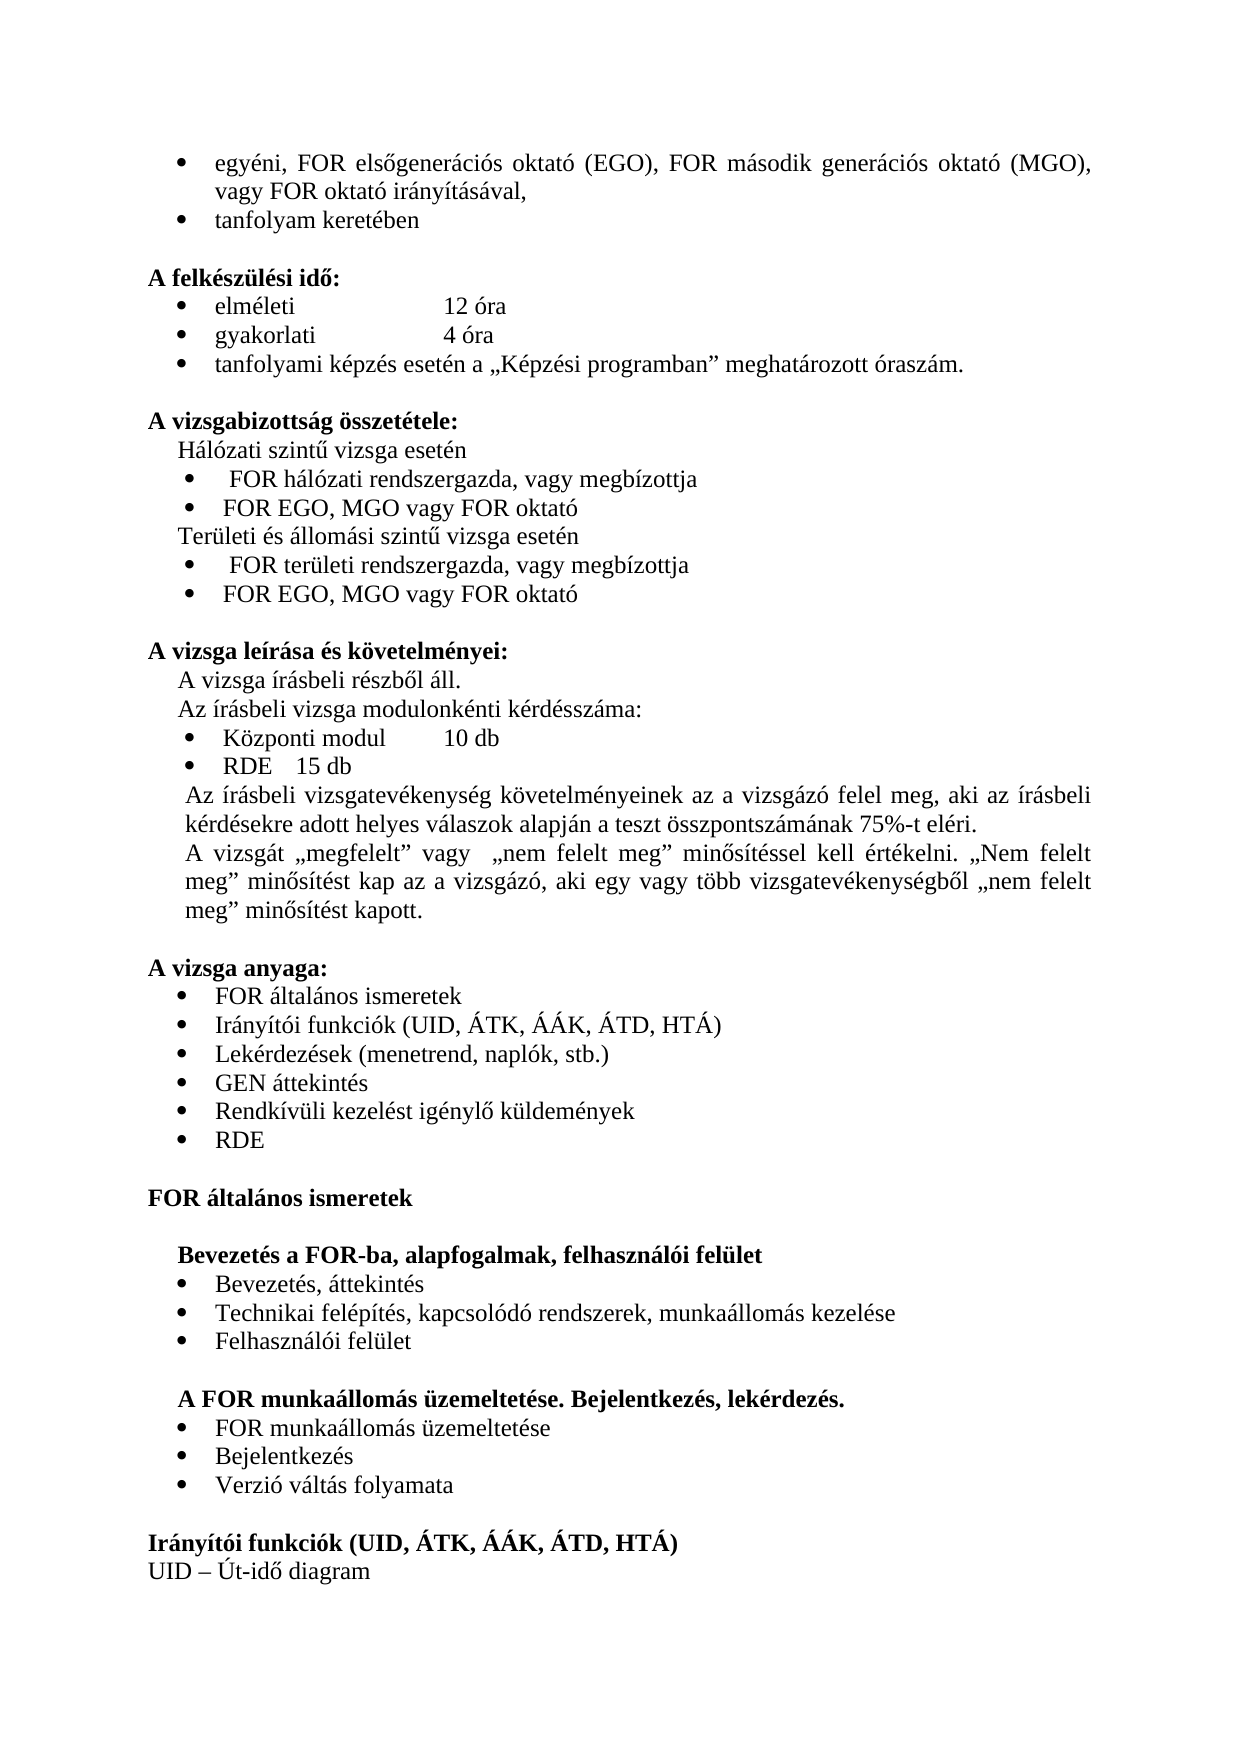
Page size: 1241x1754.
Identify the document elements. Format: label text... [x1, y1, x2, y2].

list RDE 15 db [185, 751, 1093, 780]
text Az írásbeli vizsgatevékenység követelményeinek az a vizsgázó felel meg, aki az írásbeli kérdésekre adott helyes válaszok alapján a teszt összpontszámának 75%-t eléri. [185, 780, 1093, 838]
list gyakorlati 4 óra [177, 320, 1093, 349]
list Bevezetés, áttekintés [177, 1269, 1098, 1298]
list tanfolyami képzés esetén a „Képzési programban” meghatározott óraszám. [177, 349, 1093, 378]
text A FOR munkaállomás üzemeltetése. Bejelentkezés, lekérdezés. [177, 1384, 1098, 1413]
text Az írásbeli vizsga modulonkénti kérdésszáma: [148, 694, 1093, 723]
list Rendkívüli kezelést igénylő küldemények [177, 1096, 1093, 1125]
text A vizsgát „megfelelt” vagy „nem felelt meg” minősítéssel kell értékelni. „Nem felelt meg” minősítést kap az a vizsgázó, aki egy vagy több vizsgatevékenységből „nem felelt meg” minősítést kapott. [185, 838, 1093, 924]
list RDE [177, 1125, 1093, 1154]
text Bevezetés a FOR-ba, alapfogalmak, felhasználói felület [177, 1240, 1093, 1269]
list tanfolyam keretében [177, 205, 1093, 234]
list Verzió váltás folyamata [177, 1470, 1098, 1499]
list Bejelentkezés [177, 1441, 1098, 1470]
text A felkészülési idő: [148, 263, 1093, 291]
text A vizsga anyaga: [148, 953, 1093, 981]
list Felhasználói felület [177, 1326, 1098, 1355]
list FOR EGO, MGO vagy FOR oktató [185, 579, 1093, 608]
list Technikai felépítés, kapcsolódó rendszerek, munkaállomás kezelése [177, 1298, 1098, 1326]
list elméleti 12 óra [177, 291, 1093, 320]
list FOR általános ismeretek [177, 981, 1093, 1010]
list Lekérdezések (menetrend, naplók, stb.) [177, 1039, 1093, 1068]
text UID – Út-idő diagram [148, 1556, 1093, 1585]
text Hálózati szintű vizsga esetén [148, 435, 1093, 464]
text A vizsga írásbeli részből áll. [148, 665, 1093, 694]
list GEN áttekintés [177, 1068, 1093, 1096]
list FOR EGO, MGO vagy FOR oktató [185, 493, 1093, 521]
text Területi és állomási szintű vizsga esetén [148, 521, 1093, 550]
list egyéni, FOR elsőgenerációs oktató (EGO), FOR második generációs oktató (MGO), vagy FOR oktató irányításával, [177, 148, 1093, 205]
text A vizsga leírása és követelményei: [148, 636, 1093, 665]
text FOR általános ismeretek [148, 1183, 1093, 1211]
list FOR hálózati rendszergazda, vagy megbízottja [185, 464, 1093, 493]
list FOR területi rendszergazda, vagy megbízottja [185, 550, 1093, 579]
list FOR munkaállomás üzemeltetése [177, 1413, 1098, 1441]
text Irányítói funkciók (UID, ÁTK, ÁÁK, ÁTD, HTÁ) [148, 1528, 1093, 1556]
list Irányítói funkciók (UID, ÁTK, ÁÁK, ÁTD, HTÁ) [177, 1010, 1093, 1039]
text A vizsgabizottság összetétele: [148, 406, 1093, 435]
list Központi modul 10 db [185, 723, 1093, 751]
